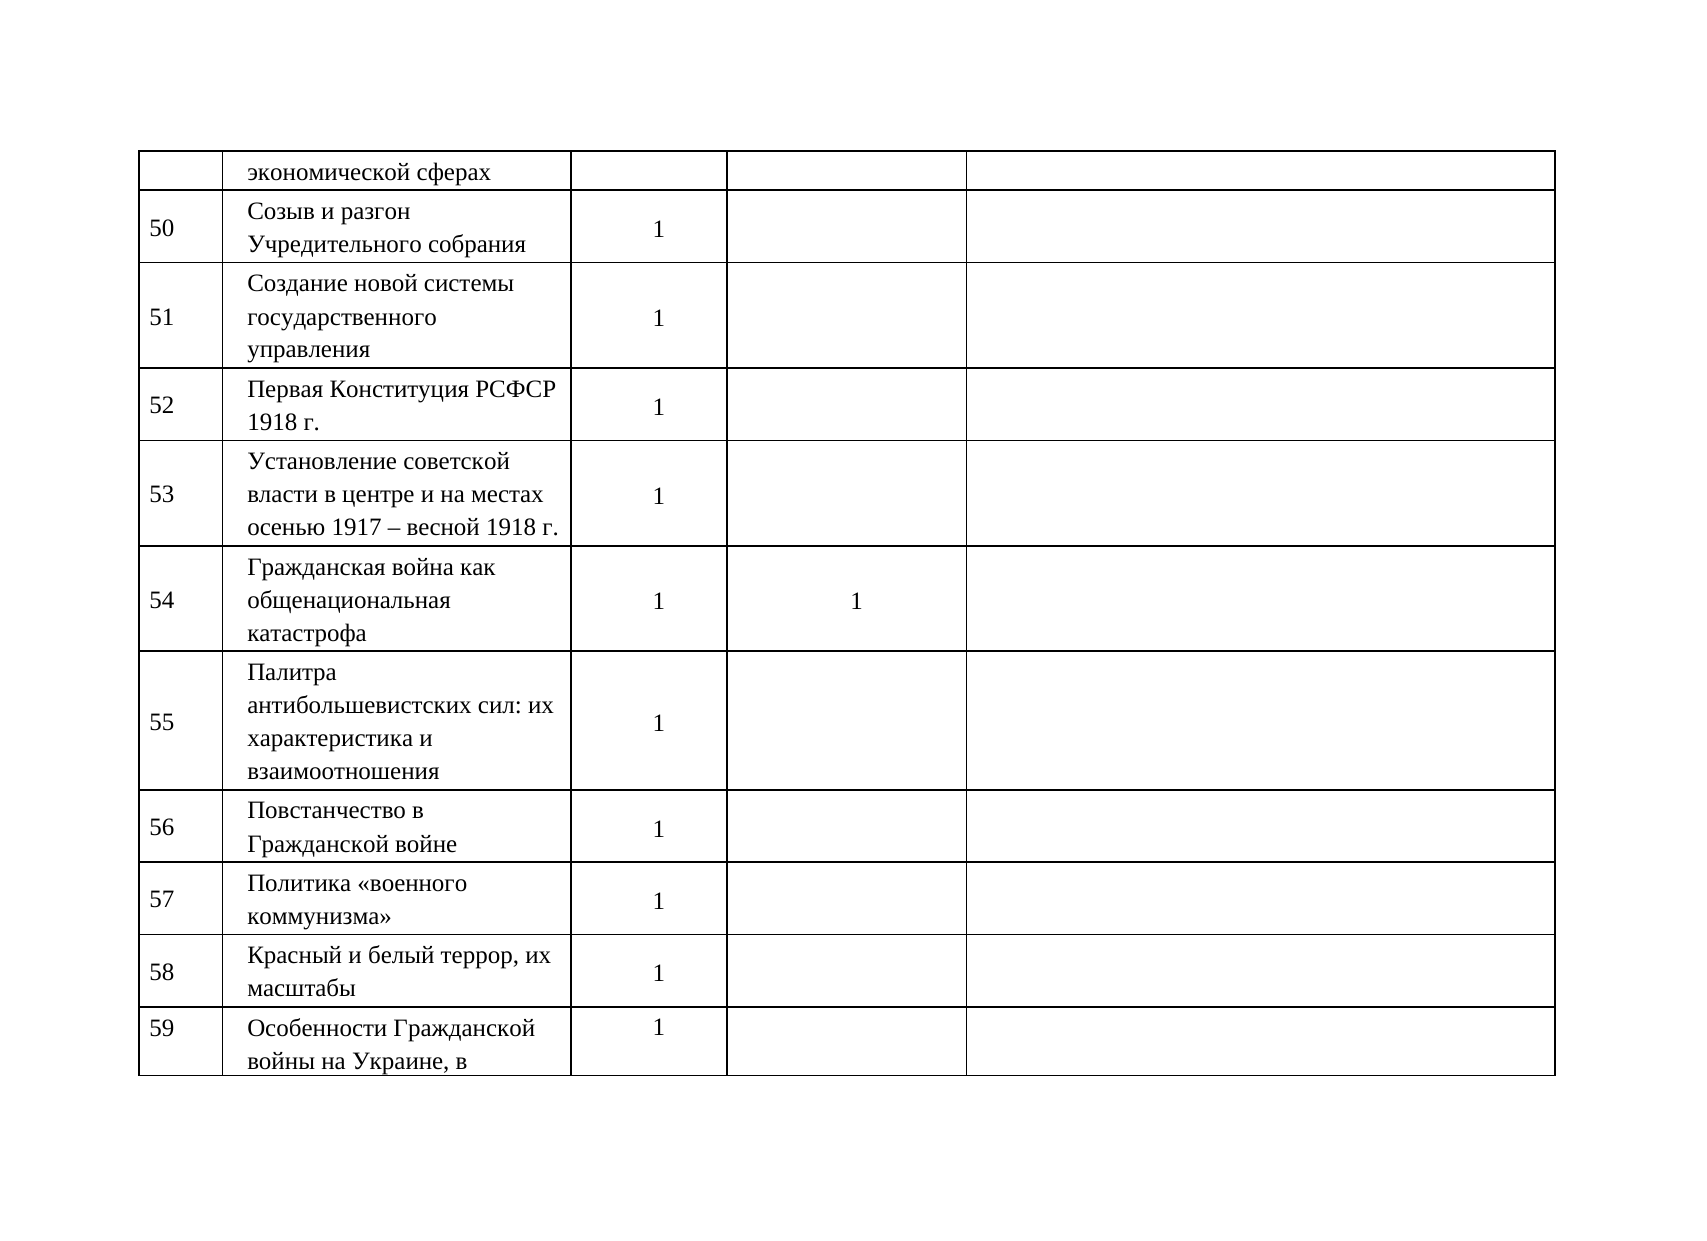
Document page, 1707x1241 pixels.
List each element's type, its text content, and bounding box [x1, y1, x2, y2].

table_cell 1 [572, 863, 726, 934]
table_cell 1 [572, 191, 726, 262]
table_cell 57 [140, 863, 222, 934]
table_cell [967, 191, 1554, 262]
table_cell 54 [140, 547, 222, 650]
table_cell [728, 441, 966, 545]
table_cell Гражданская война как общенациональная катастрофа [223, 547, 570, 650]
table_cell [728, 369, 966, 439]
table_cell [223, 152, 570, 189]
table_cell [967, 652, 1554, 789]
table_cell 52 [140, 369, 222, 439]
table_cell Повстанчество в Гражданской войне [223, 791, 570, 861]
table_cell 1 [572, 369, 726, 439]
table_cell 1 [728, 547, 966, 650]
table_cell 1 [572, 263, 726, 367]
table_cell [728, 152, 966, 189]
table_cell Палитра антибольшевистских сил: их характеристика и взаимоотношения [223, 652, 570, 789]
table_cell 50 [140, 191, 222, 262]
table_cell [967, 263, 1554, 367]
table_cell 56 [140, 791, 222, 861]
table_cell 55 [140, 652, 222, 789]
table_cell 1 [572, 547, 726, 650]
table_cell 1 [572, 152, 726, 189]
table_cell [967, 369, 1554, 439]
table_cell [967, 441, 1554, 545]
table_cell 1 [572, 791, 726, 861]
table_cell [728, 263, 966, 367]
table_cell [223, 1008, 570, 1074]
table_cell [967, 935, 1554, 1006]
table_cell Красный и белый террор, их масштабы [223, 935, 570, 1006]
table_cell Созыв и разгон Учредительного собрания [223, 191, 570, 262]
table_cell 49 [140, 152, 222, 189]
table_cell 58 [140, 935, 222, 1006]
table_cell [967, 863, 1554, 934]
table_cell [967, 1008, 1554, 1074]
table_cell 53 [140, 441, 222, 545]
table_cell [728, 863, 966, 934]
table_cell 1 [572, 935, 726, 1006]
table_cell 1 [572, 652, 726, 789]
table_cell Первая Конституция РСФСР 1918 г. [223, 369, 570, 439]
table_cell [728, 652, 966, 789]
table_cell [967, 791, 1554, 861]
table_cell [967, 547, 1554, 650]
table_cell [728, 1008, 966, 1074]
table_cell [728, 191, 966, 262]
table_cell Создание новой системы государственного управления [223, 263, 570, 367]
table_cell 59 [140, 1008, 222, 1074]
table_cell 1 [572, 441, 726, 545]
table_cell [967, 152, 1554, 189]
table_cell 1 [572, 1008, 726, 1074]
table_cell [728, 791, 966, 861]
table_cell [728, 935, 966, 1006]
table_cell Установление советской власти в центре и на местах осенью 1917 – весной 1918 г. [223, 441, 570, 545]
table_cell 51 [140, 263, 222, 367]
table_cell Политика «военного коммунизма» [223, 863, 570, 934]
